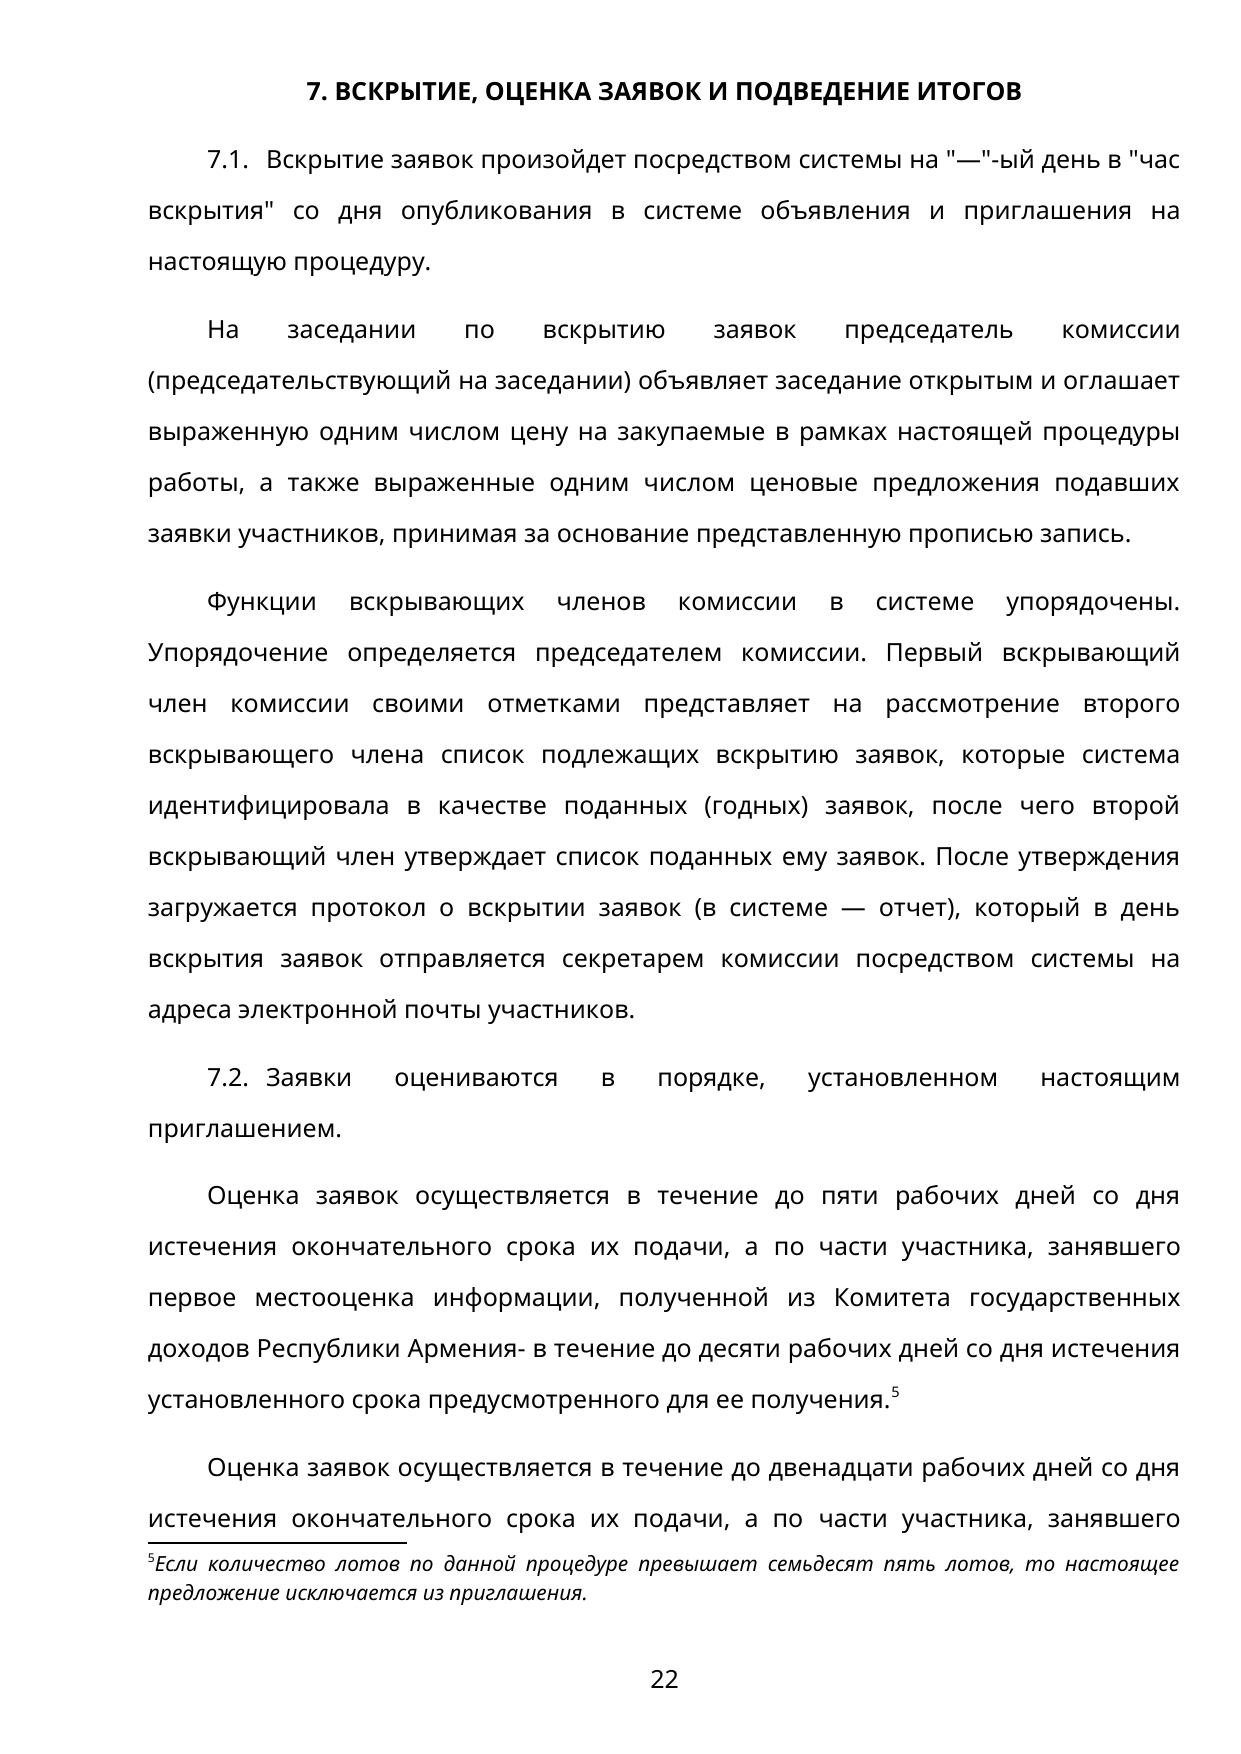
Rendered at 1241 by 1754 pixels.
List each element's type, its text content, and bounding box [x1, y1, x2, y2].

text Функции вскрывающих членов комиссии в системе упорядочены. Упорядочение определяется председателем комиссии. Первый вскрывающий член комиссии своими отметками представляет на рассмотрение второго вскрывающего члена список подлежащих вскрытию заявок, которые система идентифицировала в качестве поданных (годных) заявок, после чего второй вскрывающий член утверждает список поданных ему заявок. После утверждения загружается протокол о вскрытии заявок (в системе — отчет), который в день вскрытия заявок отправляется секретарем комиссии посредством системы на адреса электронной почты участников. [148, 583, 1181, 1026]
text Оценка заявок осуществляется в течение до пяти рабочих дней со дня истечения окончательного срока их подачи, а по части участника, занявшего первое местооценка информации, полученной из Комитета государственных доходов Республики Армения- в течение до десяти рабочих дней со дня истечения установленного срока предусмотренного для ее получения. [148, 1178, 1181, 1416]
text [148, 1450, 1181, 1535]
text 7. ВСКРЫТИЕ, ОЦЕНКА ЗАЯВОК И ПОДВЕДЕНИЕ ИТОГОВ [148, 74, 1181, 108]
text На заседании по вскрытию заявок председатель комиссии (председательствующий на заседании) объявляет заседание открытым и оглашает выраженную одним числом цену на закупаемые в рамках настоящей процедуры работы, а также выраженные одним числом ценовые предложения подавших заявки участников, принимая за основание представленную прописью запись. [148, 311, 1181, 549]
text 7.2. Заявки оцениваются в порядке, установленном настоящим приглашением. [148, 1059, 1181, 1144]
text 7.1. Вскрытие заявок произойдет посредством системы на "—"-ый день в "час вскрытия" со дня опубликования в системе объявления и приглашения на настоящую процедуру. [148, 142, 1181, 278]
